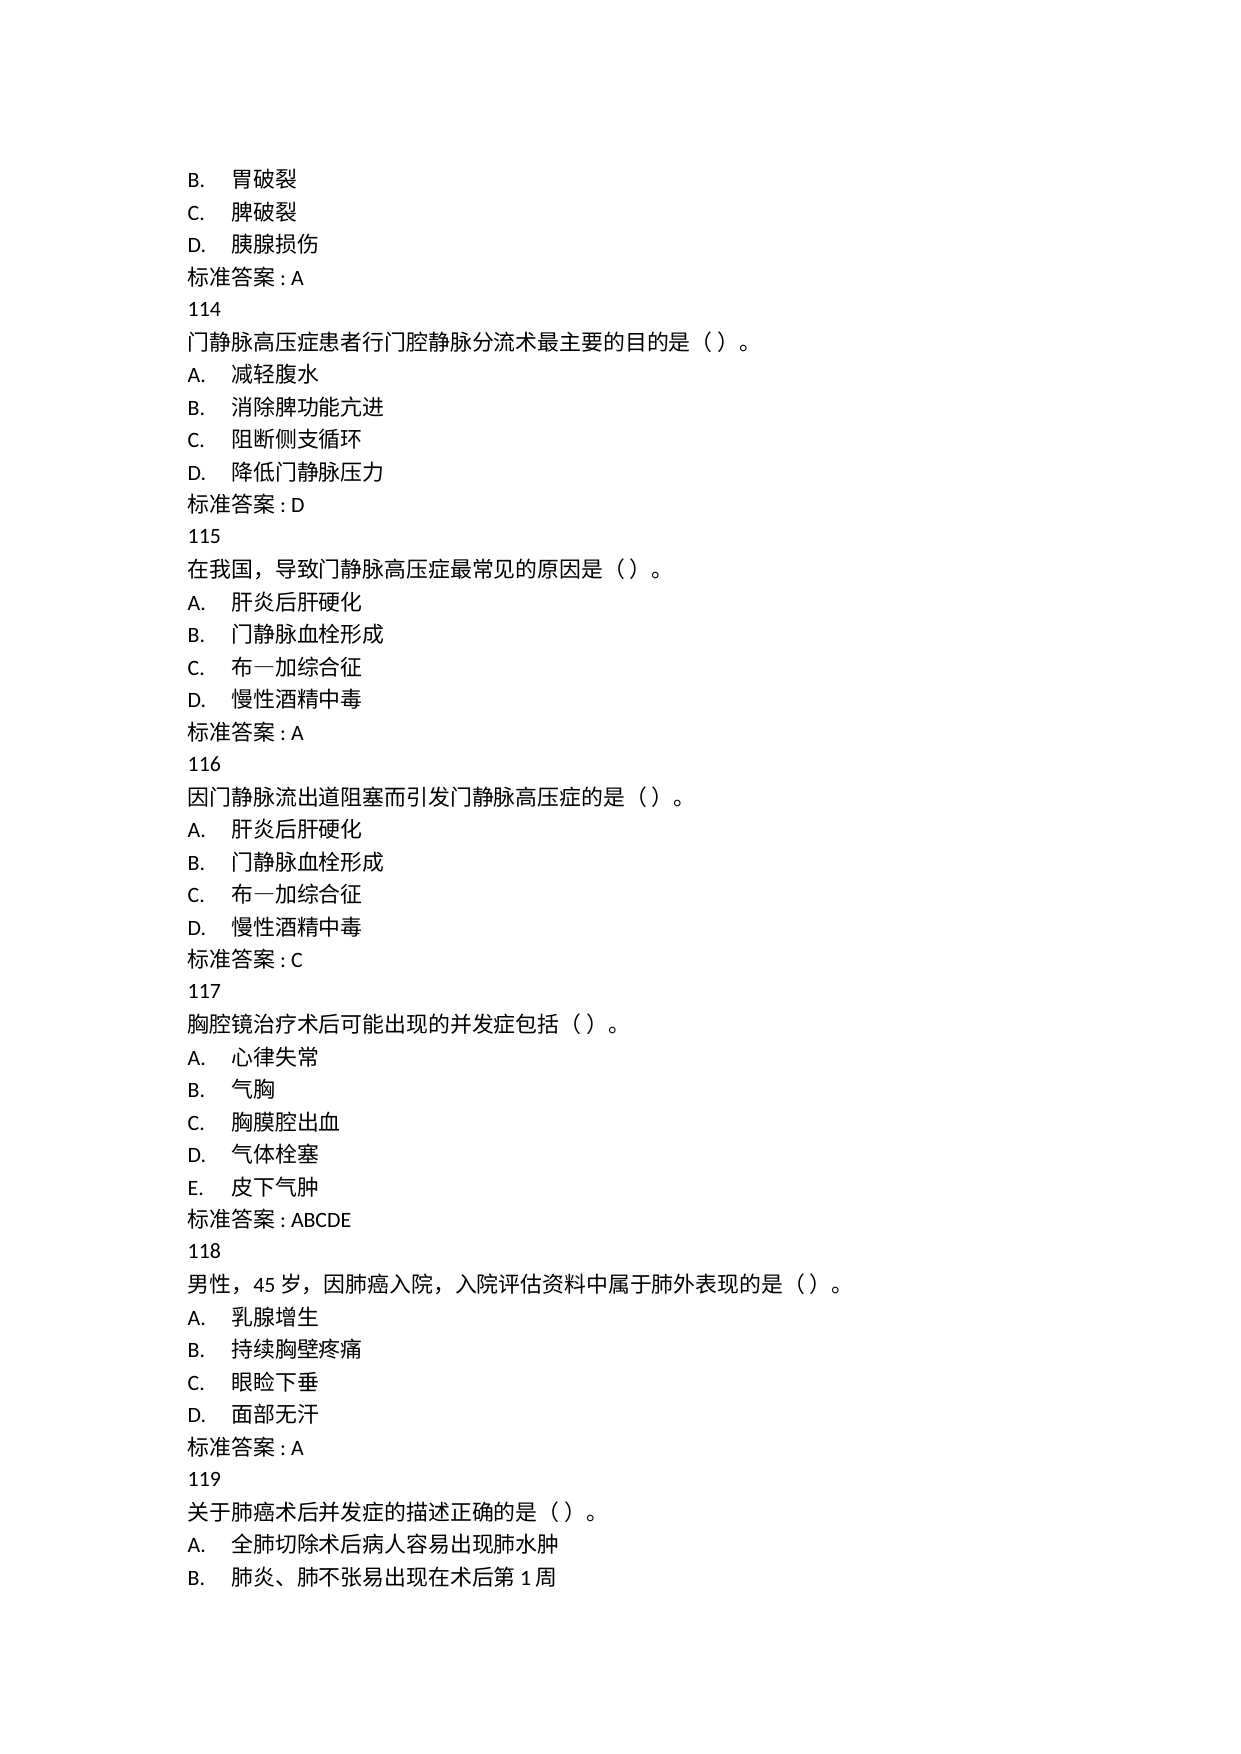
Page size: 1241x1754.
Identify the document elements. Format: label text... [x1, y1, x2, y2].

text C. 眼睑下垂 [187, 1364, 1053, 1397]
text A. 全肺切除术后病人容易出现肺水肿 [187, 1527, 1053, 1559]
text 胸腔镜治疗术后可能出现的并发症包括（ ）。 [187, 1007, 1053, 1039]
text C. 阻断侧支循环 [187, 422, 1053, 454]
text 标准答案 : ABCDE [187, 1202, 1053, 1234]
text 117 [187, 974, 1053, 1007]
text 119 [187, 1462, 1053, 1494]
text A. 乳腺增生 [187, 1299, 1053, 1332]
text 因门静脉流出道阻塞而引发门静脉高压症的是（ ）。 [187, 779, 1053, 812]
text A. 肝炎后肝硬化 [187, 584, 1053, 617]
text 标准答案 : A [187, 1429, 1053, 1462]
text 在我国，导致门静脉高压症最常见的原因是（ ）。 [187, 552, 1053, 584]
text C. 脾破裂 [187, 194, 1053, 227]
text D. 气体栓塞 [187, 1137, 1053, 1169]
text 标准答案 : C [187, 942, 1053, 974]
text E. 皮下气肿 [187, 1169, 1053, 1202]
text 标准答案 : A [187, 714, 1053, 747]
text 关于肺癌术后并发症的描述正确的是（ ）。 [187, 1494, 1053, 1527]
text B. 消除脾功能亢进 [187, 389, 1053, 422]
text B. 胃破裂 [187, 162, 1053, 194]
text 115 [187, 519, 1053, 552]
text 118 [187, 1234, 1053, 1267]
text B. 门静脉血栓形成 [187, 617, 1053, 649]
text 标准答案 : A [187, 259, 1053, 292]
text D. 慢性酒精中毒 [187, 682, 1053, 714]
text C. 布—加综合征 [187, 649, 1053, 682]
text D. 面部无汗 [187, 1397, 1053, 1429]
text 114 [187, 292, 1053, 324]
text C. 布—加综合征 [187, 877, 1053, 909]
text 标准答案 : D [187, 487, 1053, 519]
text 男性，45岁，因肺癌入院，入院评估资料中属于肺外表现的是（ ）。 [187, 1267, 1053, 1299]
text 116 [187, 747, 1053, 779]
text D. 降低门静脉压力 [187, 454, 1053, 487]
text B. 门静脉血栓形成 [187, 844, 1053, 877]
text B. 气胸 [187, 1072, 1053, 1104]
text B. 肺炎、肺不张易出现在术后第1周 [187, 1559, 1053, 1592]
text A. 肝炎后肝硬化 [187, 812, 1053, 844]
text 门静脉高压症患者行门腔静脉分流术最主要的目的是（ ）。 [187, 324, 1053, 357]
text C. 胸膜腔出血 [187, 1104, 1053, 1137]
text A. 减轻腹水 [187, 357, 1053, 389]
text D. 胰腺损伤 [187, 227, 1053, 259]
text D. 慢性酒精中毒 [187, 909, 1053, 942]
text A. 心律失常 [187, 1039, 1053, 1072]
text B. 持续胸壁疼痛 [187, 1332, 1053, 1364]
